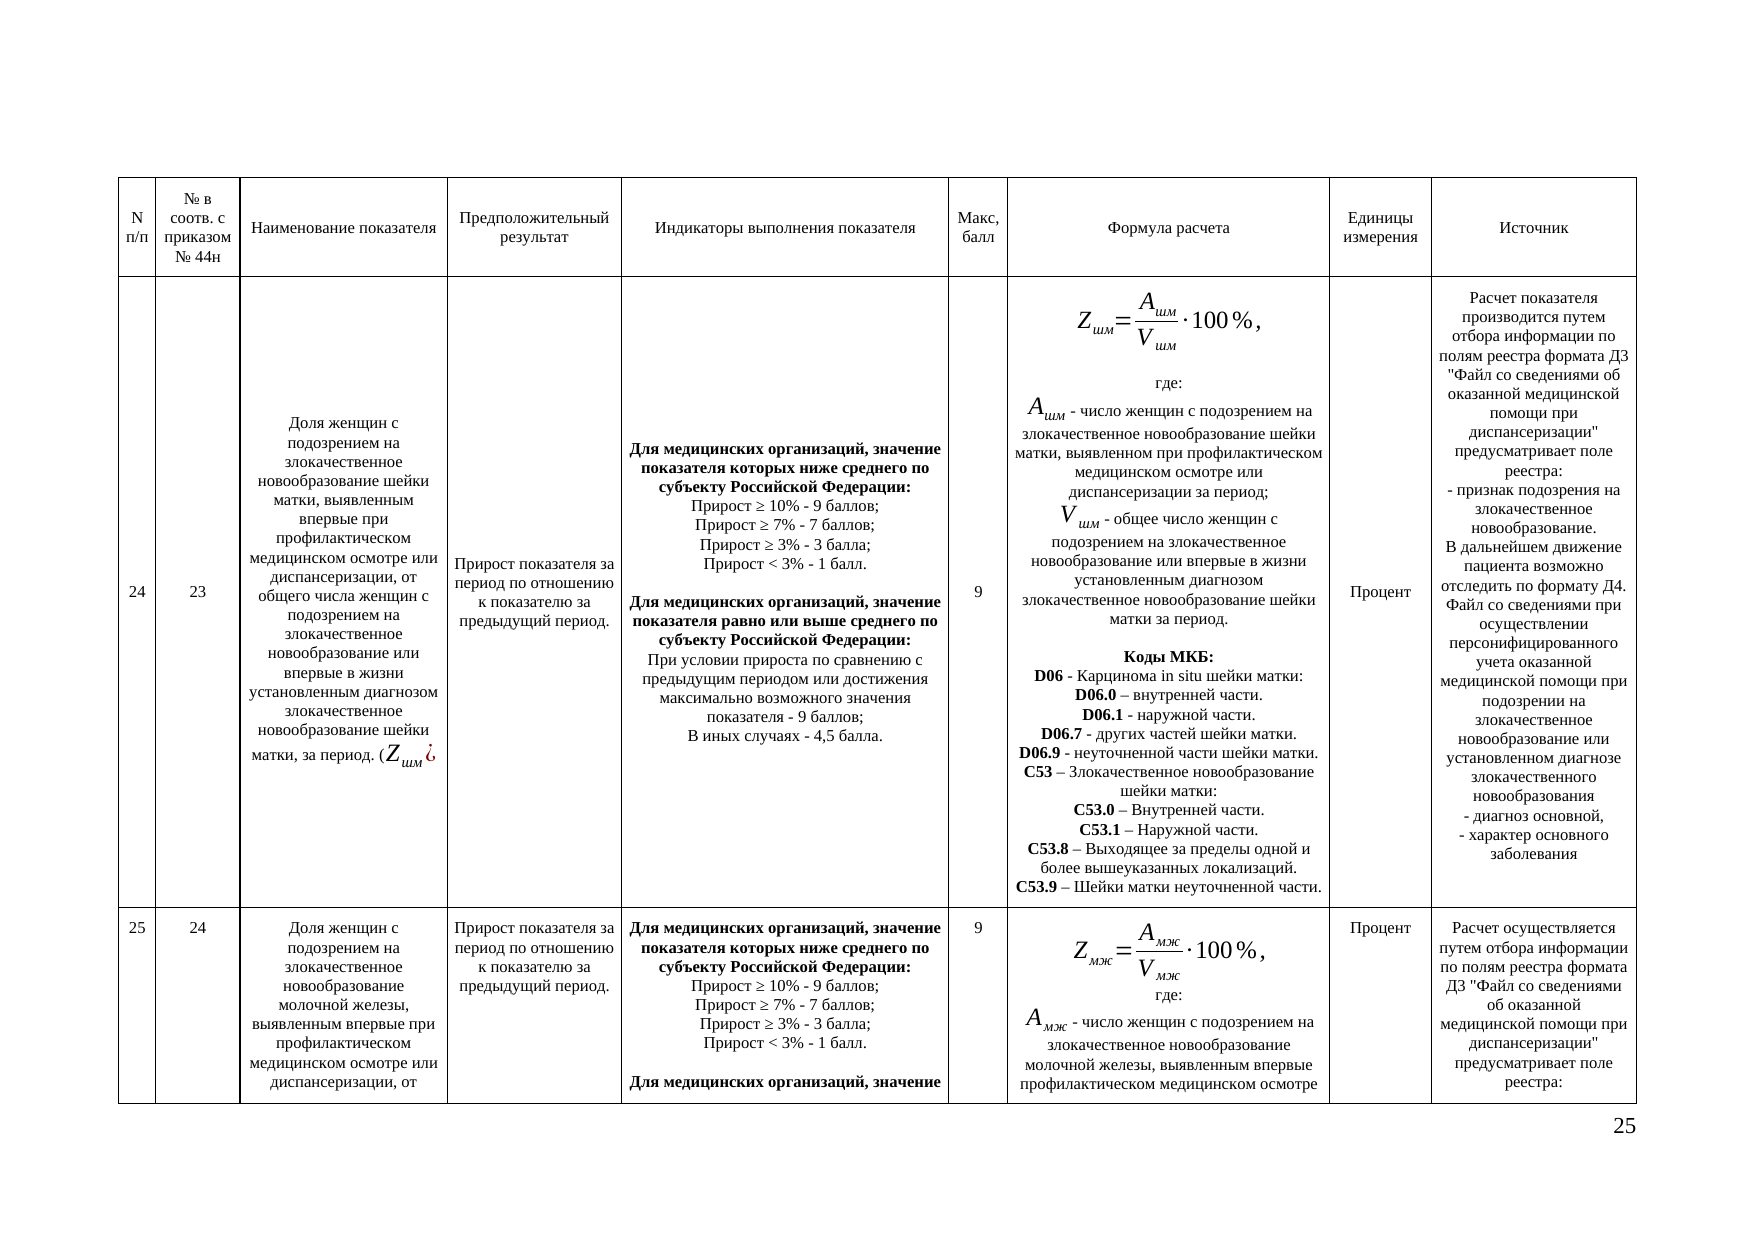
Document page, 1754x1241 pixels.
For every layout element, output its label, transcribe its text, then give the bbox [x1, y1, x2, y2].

table_header Источник [1432, 178, 1636, 276]
table_cell Расчет показателя производится путем отбора информации по полям реестра формата Д3 "Файл со сведениями об оказанной медицинской помощи при диспансеризации" предусматривает поле реестра: - признак подозрения на злокачественное новообразование. В дальнейшем движение пациента возможно отследить по формату Д4. Файл со сведениями при осуществлении персонифицированного учета оказанной медицинской помощи при подозрении на злокачественное новообразование или установленном диагнозе злокачественного новообразования - диагноз основной, - характер основного заболевания [1432, 277, 1636, 907]
table_cell 24 [119, 277, 155, 907]
table_header Предположительный результат [448, 178, 621, 276]
table_header № в соотв. с приказом № 44н [156, 178, 239, 276]
table_header Формула расчета [1008, 178, 1329, 276]
table_header N п/п [119, 178, 155, 276]
table_header Наименование показателя [241, 178, 447, 276]
table_cell 9 [949, 908, 1007, 1103]
table_cell 23 [156, 277, 239, 907]
table_header Индикаторы выполнения показателя [622, 178, 948, 276]
table_cell Прирост показателя за период по отношению к показателю за предыдущий период. [448, 277, 621, 907]
table_cell Доля женщин с подозрением на злокачественное новообразование шейки матки, выявленным впервые при профилактическом медицинском осмотре или диспансеризации, от общего числа женщин с подозрением на злокачественное новообразование или впервые в жизни установленным диагнозом злокачественное новообразование шейки матки, за период. ( [241, 277, 447, 907]
table_cell 24 [156, 908, 239, 1103]
table_cell 25 [119, 908, 155, 1103]
table_cell где: - число женщин с подозрением на злокачественное новообразование шейки матки, выявленном при профилактическом медицинском осмотре или диспансеризации за период; - общее число женщин с подозрением на злокачественное новообразование или впервые в жизни установленным диагнозом злокачественное новообразование шейки матки за период. Коды МКБ: D06 - Карцинома in situ шейки матки: D06.0 – внутренней части. D06.1 - наружной части. D06.7 - других частей шейки матки. D06.9 - неуточненной части шейки матки. C53 – Злокачественное новообразование шейки матки: C53.0 – Внутренней части. C53.1 – Наружной части. C53.8 – Выходящее за пределы одной и более вышеуказанных локализаций. C53.9 – Шейки матки неуточненной части. [1008, 277, 1329, 907]
table_cell 9 [949, 277, 1007, 907]
table_cell Процент [1330, 277, 1431, 907]
table_header Единицы измерения [1330, 178, 1431, 276]
table_header Макс, балл [949, 178, 1007, 276]
table_cell Процент [1330, 908, 1431, 1103]
table_cell Прирост показателя за период по отношению к показателю за предыдущий период. [448, 908, 621, 1103]
